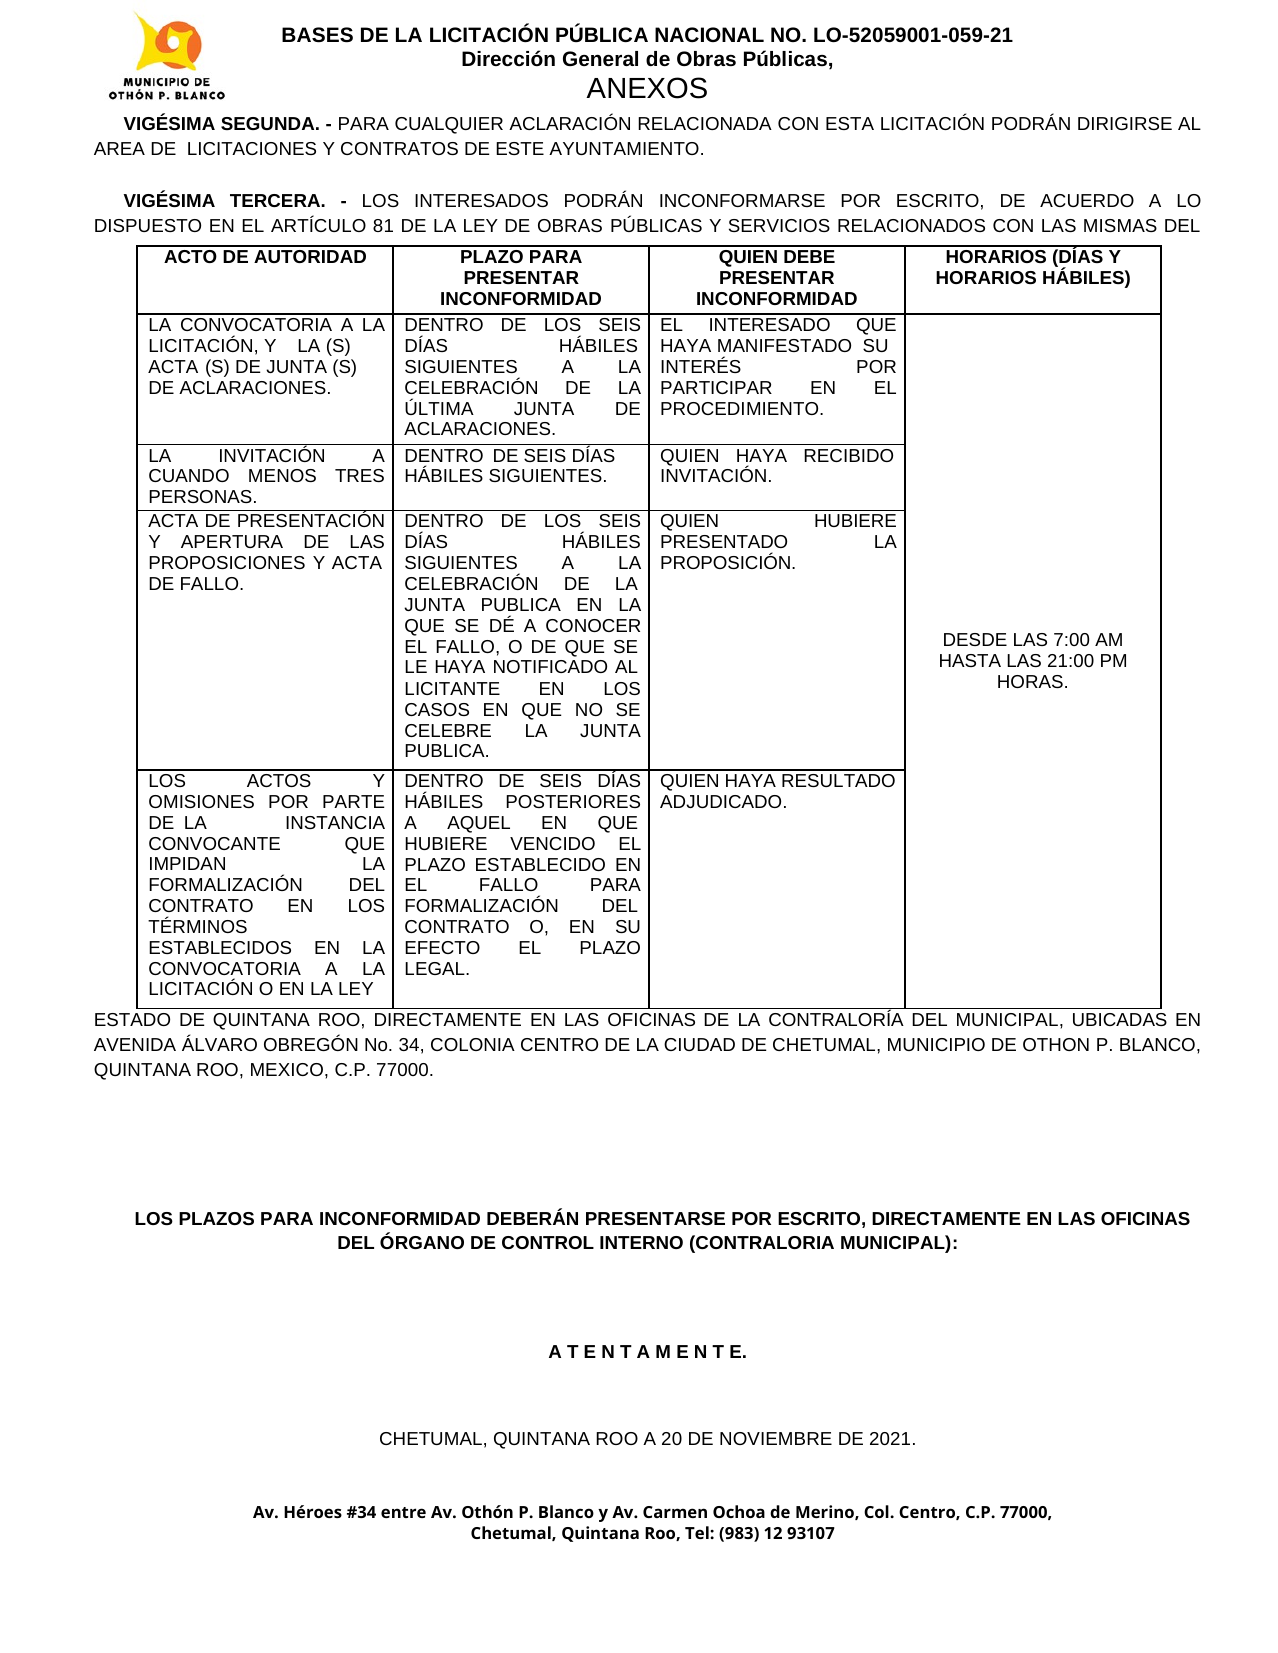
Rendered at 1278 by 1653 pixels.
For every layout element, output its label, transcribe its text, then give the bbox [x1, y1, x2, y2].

table_cell DENTRO DE LOS SEIS DÍAS HÁBILES SIGUIENTES A LA CELEBRACIÓN DE LA ÚLTIMA JUNTA DE ACLARACIONES. [394, 315, 648, 444]
table_cell DESDE LAS 7:00 AM HASTA LAS 21:00 PM HORAS. [906, 315, 1160, 1008]
table_cell LA INVITACIÓN A CUANDO MENOS TRES PERSONAS. [138, 445, 392, 509]
table_cell ACTA DE PRESENTACIÓN Y APERTURA DE LAS PROPOSICIONES Y ACTA DE FALLO. [138, 511, 392, 769]
text CHETUMAL, QUINTANA ROO A 20 DE NOVIEMBRE DE 2021. [94, 1428, 1201, 1449]
text VIGÉSIMA TERCERA. - LOS INTERESADOS PODRÁN INCONFORMARSE POR ESCRITO, DE ACUERDO A LO DISPUESTO EN EL ARTÍCULO 81 DE LA LEY DE OBRAS PÚBLICAS Y SERVICIOS RELACIONADOS CON LAS MISMAS DEL ESTADO DE QUINTANA ROO, DIRECTAMENTE EN LAS OFICINAS DE LA CONTRALORÍA DEL MUNICIPAL, UBICADAS EN AVENIDA ÁLVARO OBREGÓN No. 34, COLONIA CENTRO DE LA CIUDAD DE CHETUMAL, MUNICIPIO DE OTHON P. BLANCO, QUINTANA ROO, MEXICO, C.P. 77000. [94, 190, 1201, 1080]
table_cell DENTRO DE SEIS DÍAS HÁBILES POSTERIORES A AQUEL EN QUE HUBIERE VENCIDO EL PLAZO ESTABLECIDO EN EL FALLO PARA FORMALIZACIÓN DEL CONTRATO O, EN SU EFECTO EL PLAZO LEGAL. [394, 771, 648, 1008]
table_cell EL INTERESADO QUE HAYA MANIFESTADO SU INTERÉS POR PARTICIPAR EN EL PROCEDIMIENTO. [650, 315, 904, 444]
table_cell LA CONVOCATORIA A LA LICITACIÓN, Y LA (S) ACTA (S) DE JUNTA (S) DE ACLARACIONES. [138, 315, 392, 444]
table_cell DENTRO DE LOS SEIS DÍAS HÁBILES SIGUIENTES A LA CELEBRACIÓN DE LA JUNTA PUBLICA EN LA QUE SE DÉ A CONOCER EL FALLO, O DE QUE SE LE HAYA NOTIFICADO AL LICITANTE EN LOS CASOS EN QUE NO SE CELEBRE LA JUNTA PUBLICA. [394, 511, 648, 769]
table_header ACTO DE AUTORIDAD [138, 247, 392, 313]
table_header HORARIOS (DÍAS Y HORARIOS HÁBILES) [906, 247, 1160, 313]
table_cell QUIEN HAYA RECIBIDO INVITACIÓN. [650, 445, 904, 509]
picture [104, 0, 237, 112]
table_cell QUIEN HUBIERE PRESENTADO LA PROPOSICIÓN. [650, 511, 904, 769]
table_cell LOS ACTOS Y OMISIONES POR PARTE DE LA INSTANCIA CONVOCANTE QUE IMPIDAN LA FORMALIZACIÓN DEL CONTRATO EN LOS TÉRMINOS ESTABLECIDOS EN LA CONVOCATORIA A LA LICITACIÓN O EN LA LEY [138, 771, 392, 1008]
table_header QUIEN DEBE PRESENTAR INCONFORMIDAD [650, 247, 904, 313]
text A T E N T A M E N T E. [94, 1341, 1201, 1362]
table_cell QUIEN HAYA RESULTADO ADJUDICADO. [650, 771, 904, 1008]
table_header PLAZO PARA PRESENTAR INCONFORMIDAD [394, 247, 648, 313]
text LOS PLAZOS PARA INCONFORMIDAD DEBERÁN PRESENTARSE POR ESCRITO, DIRECTAMENTE EN LAS OFICINAS DEL ÓRGANO DE CONTROL INTERNO (CONTRALORIA MUNICIPAL): [94, 1207, 1201, 1254]
text VIGÉSIMA SEGUNDA. - PARA CUALQUIER ACLARACIÓN RELACIONADA CON ESTA LICITACIÓN PODRÁN DIRIGIRSE AL AREA DE LICITACIONES Y CONTRATOS DE ESTE AYUNTAMIENTO. [94, 112, 1201, 159]
table_cell DENTRO DE SEIS DÍAS HÁBILES SIGUIENTES. [394, 445, 648, 509]
